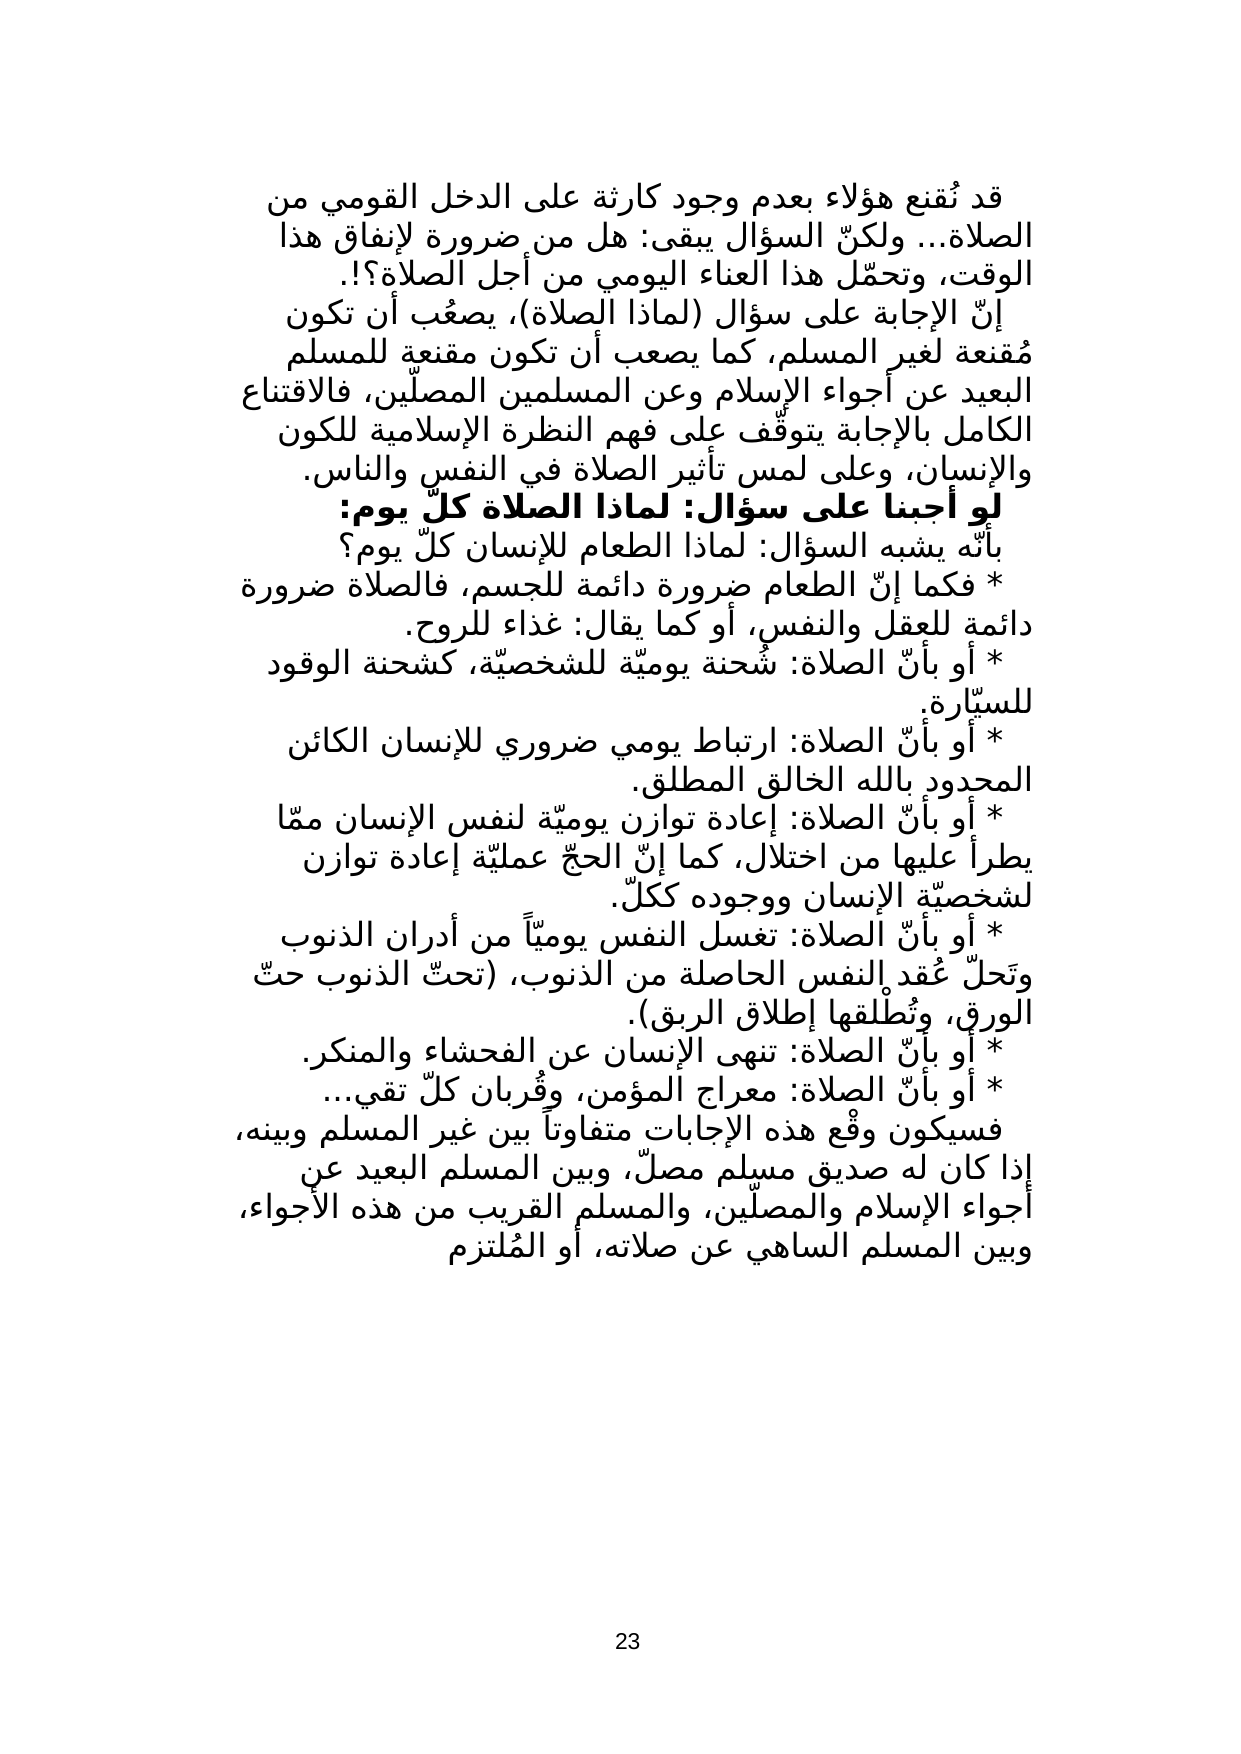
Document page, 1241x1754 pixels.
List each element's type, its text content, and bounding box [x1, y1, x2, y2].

text لو أجبنا على سؤال: لماذا الصلاة كلّ يوم: [222, 488, 1033, 527]
text * أو بأنّ الصلاة: تنهى الإنسان عن الفحشاء والمنكر. [222, 1032, 1033, 1071]
text * أو بأنّ الصلاة: معراج المؤمن، وقُربان كلّ تقي... [222, 1071, 1033, 1110]
text * فكما إنّ الطعام ضرورة دائمة للجسم، فالصلاة ضرورة دائمة للعقل والنفس، أو كما يقال: غذاء للروح. [222, 566, 1033, 643]
text * أو بأنّ الصلاة: إعادة توازن يوميّة لنفس الإنسان ممّا يطرأ عليها من اختلال، كما إنّ الحجّ عمليّة إعادة توازن لشخصيّة الإنسان ووجوده ككلّ. [222, 799, 1033, 915]
text إنّ الإجابة على سؤال (لماذا الصلاة)، يصعُب أن تكون مُقنعة لغير المسلم، كما يصعب أن تكون مقنعة للمسلم البعيد عن أجواء الإسلام وعن المسلمين المصلّين، فالاقتناع الكامل بالإجابة يتوقّف على فهم النظرة الإسلامية للكون والإنسان، وعلى لمس تأثير الصلاة في النفس والناس. [222, 294, 1033, 488]
text * أو بأنّ الصلاة: ارتباط يومي ضروري للإنسان الكائن المحدود بالله الخالق المطلق. [222, 721, 1033, 799]
text قد نُقنع هؤلاء بعدم وجود كارثة على الدخل القومي من الصلاة... ولكنّ السؤال يبقى: هل من ضرورة لإنفاق هذا الوقت، وتحمّل هذا العناء اليومي من أجل الصلاة؟!. [222, 177, 1033, 294]
text فسيكون وقْع هذه الإجابات متفاوتاً بين غير المسلم وبينه، إذا كان له صديق مسلم مصلّ، وبين المسلم البعيد عن أجواء الإسلام والمصلّين، والمسلم القريب من هذه الأجواء، وبين المسلم الساهي عن صلاته، أو المُلتزم [222, 1110, 1033, 1265]
text * أو بأنّ الصلاة: تغسل النفس يوميّاً من أدران الذنوب وتَحلّ عُقد النفس الحاصلة من الذنوب، (تحتّ الذنوب حتّ الورق، وتُطْلقها إطلاق الربق). [222, 915, 1033, 1032]
text * أو بأنّ الصلاة: شُحنة يوميّة للشخصيّة، كشحنة الوقود للسيّارة. [222, 643, 1033, 721]
text بأنّه يشبه السؤال: لماذا الطعام للإنسان كلّ يوم؟ [222, 527, 1033, 566]
